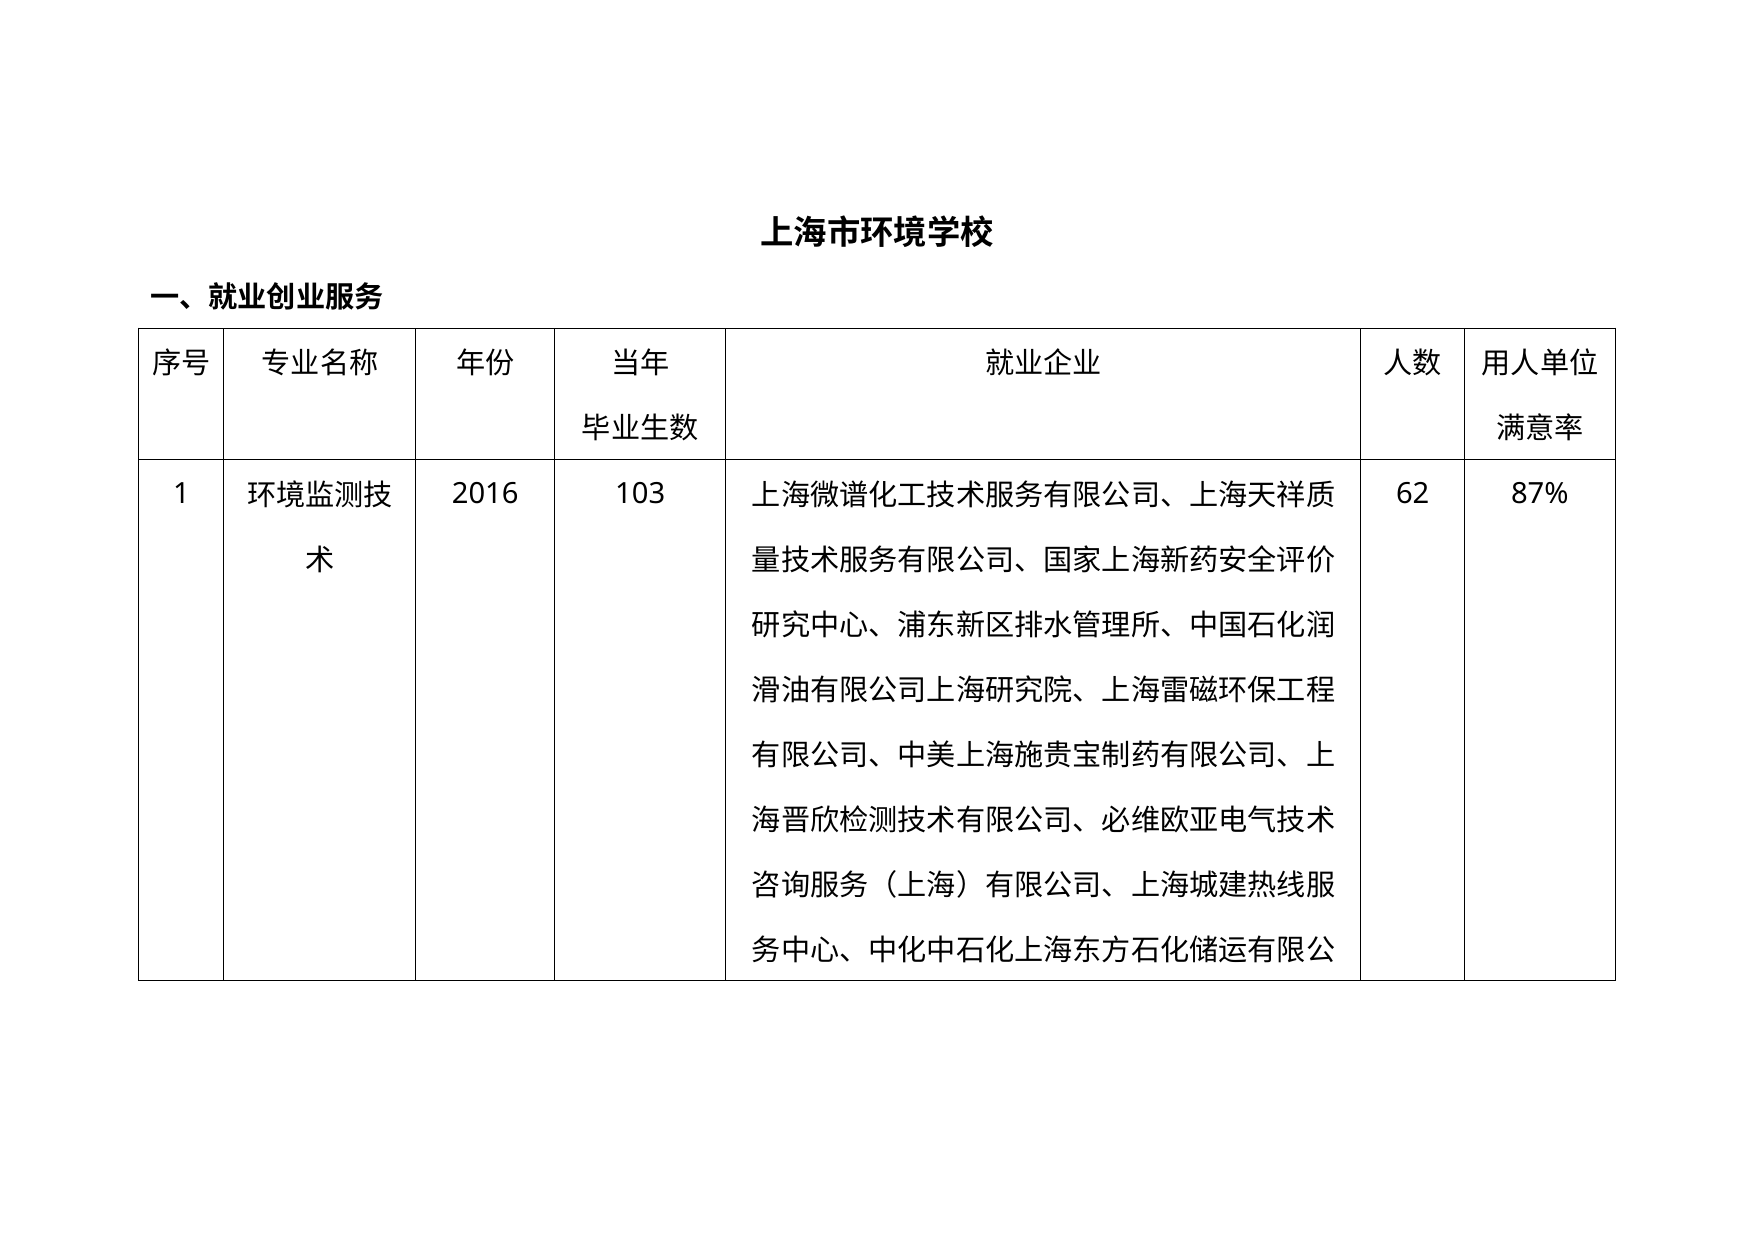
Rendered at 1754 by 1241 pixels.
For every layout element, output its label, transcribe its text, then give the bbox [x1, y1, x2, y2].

table_cell 2016 [416, 460, 554, 980]
text 一、就业创业服务 [150, 263, 1604, 328]
table_header 就业企业 [726, 329, 1360, 459]
table_header 用人单位满意率 [1465, 329, 1615, 459]
table_header 人数 [1361, 329, 1464, 459]
table_header 专业名称 [224, 329, 415, 459]
table_cell 103 [555, 460, 725, 980]
table_cell 62 [1361, 460, 1464, 980]
table_cell 1 [139, 460, 223, 980]
table_header 序号 [139, 329, 223, 459]
table_cell 87% [1465, 460, 1615, 980]
text 上海市环境学校 [150, 198, 1604, 263]
table_header 年份 [416, 329, 554, 459]
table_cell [726, 460, 1360, 980]
table_header 当年 毕业生数 [555, 329, 725, 459]
table_cell 环境监测技术 [224, 460, 415, 980]
